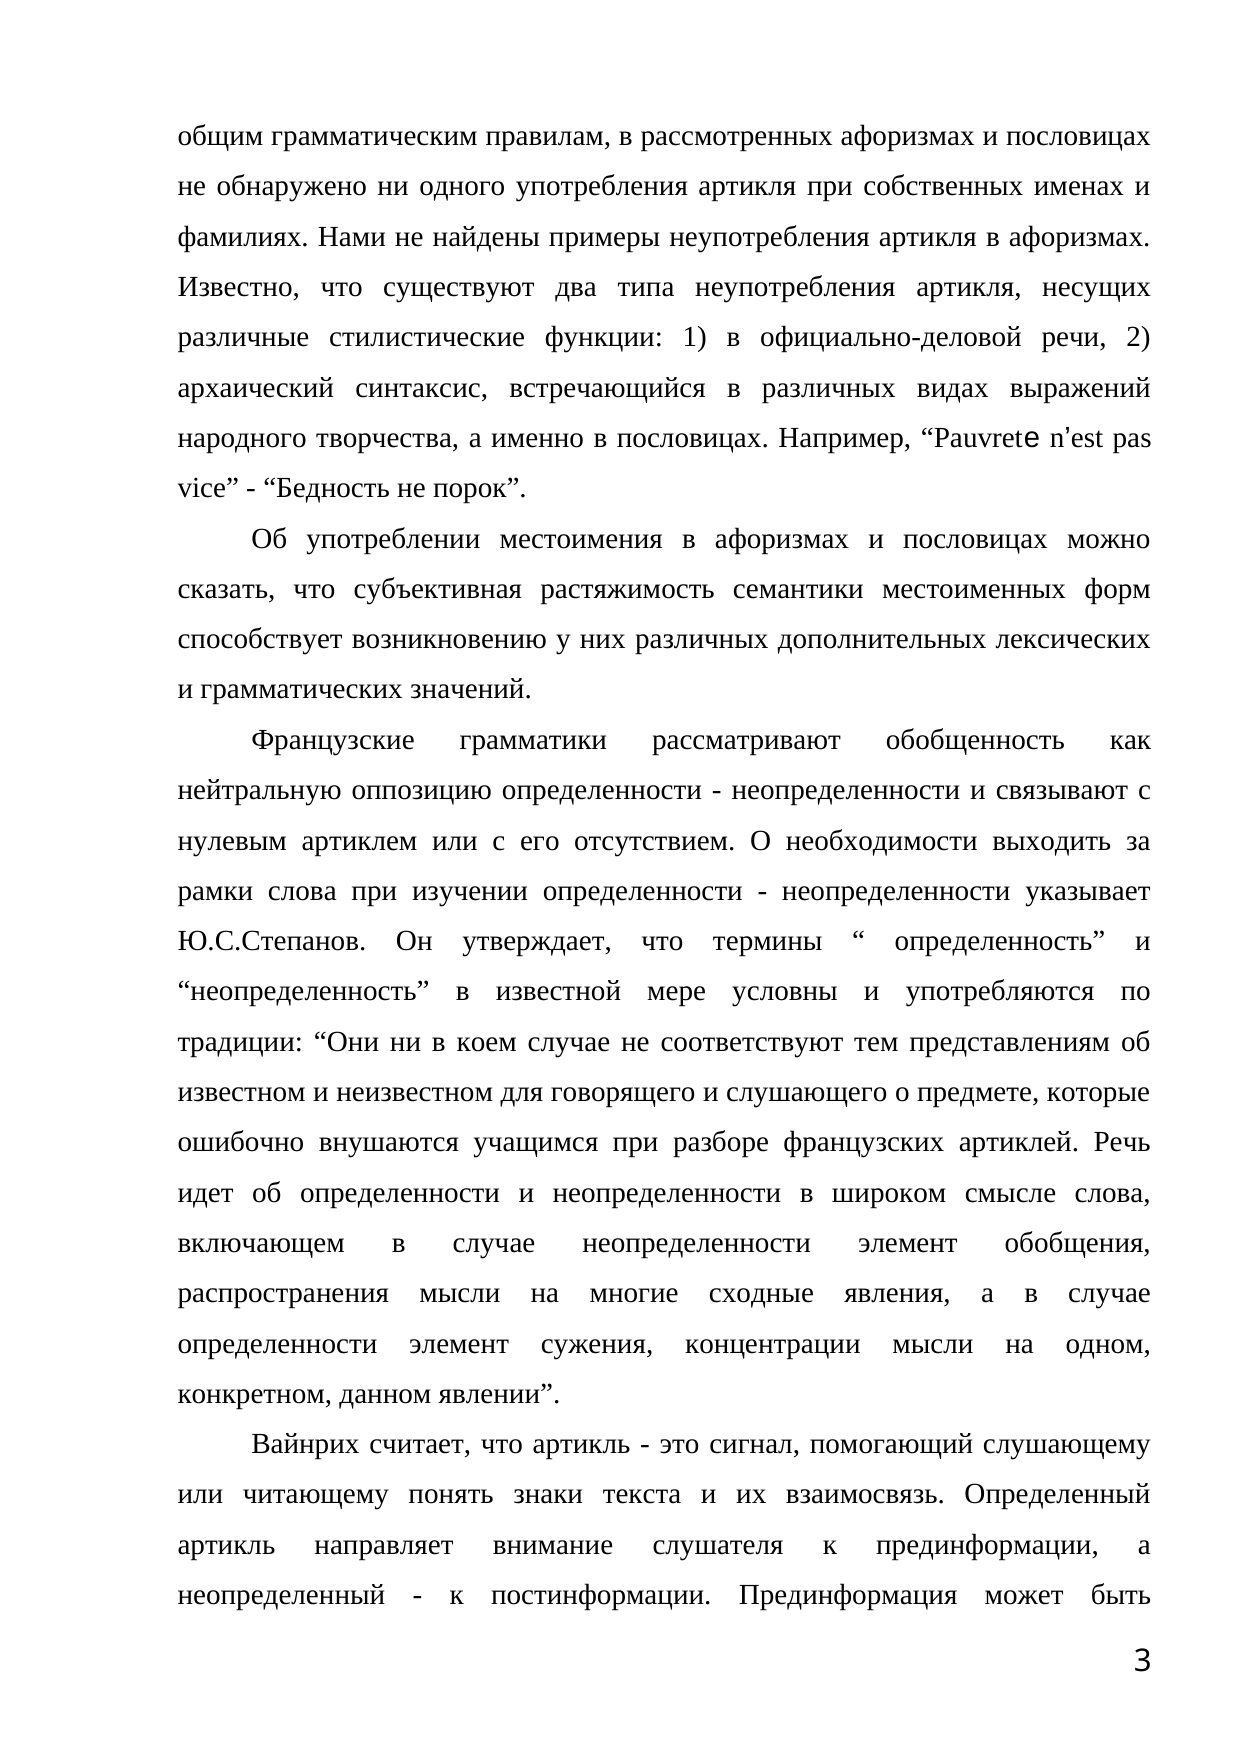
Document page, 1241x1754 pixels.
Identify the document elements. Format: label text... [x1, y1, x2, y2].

text Французские грамматики рассматривают обобщенность как нейтральную оппозицию определенности - неопределенности и связывают с нулевым артиклем или с его отсутствием. О необходимости выходить за рамки слова при изучении определенности - неопределенности указывает Ю.С.Степанов. Он утверждает, что термины “ определенность” и “неопределенность” в известной мере условны и употребляются по традиции: “Они ни в коем случае не соответствуют тем представлениям об известном и неизвестном для говорящего и слушающего о предмете, которые ошибочно внушаются учащимся при разборе французских артиклей. Речь идет об определенности и неопределенности в широком смысле слова, включающем в случае неопределенности элемент обобщения, распространения мысли на многие сходные явления, а в случае определенности элемент сужения, концентрации мысли на одном, конкретном, данном явлении”. [177, 722, 1152, 1409]
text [177, 118, 1152, 504]
text Об употреблении местоимения в афоризмах и пословицах можно сказать, что субъективная растяжимость семантики местоименных форм способствует возникновению у них различных дополнительных лексических и грамматических значений. [177, 521, 1152, 705]
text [177, 1426, 1152, 1611]
